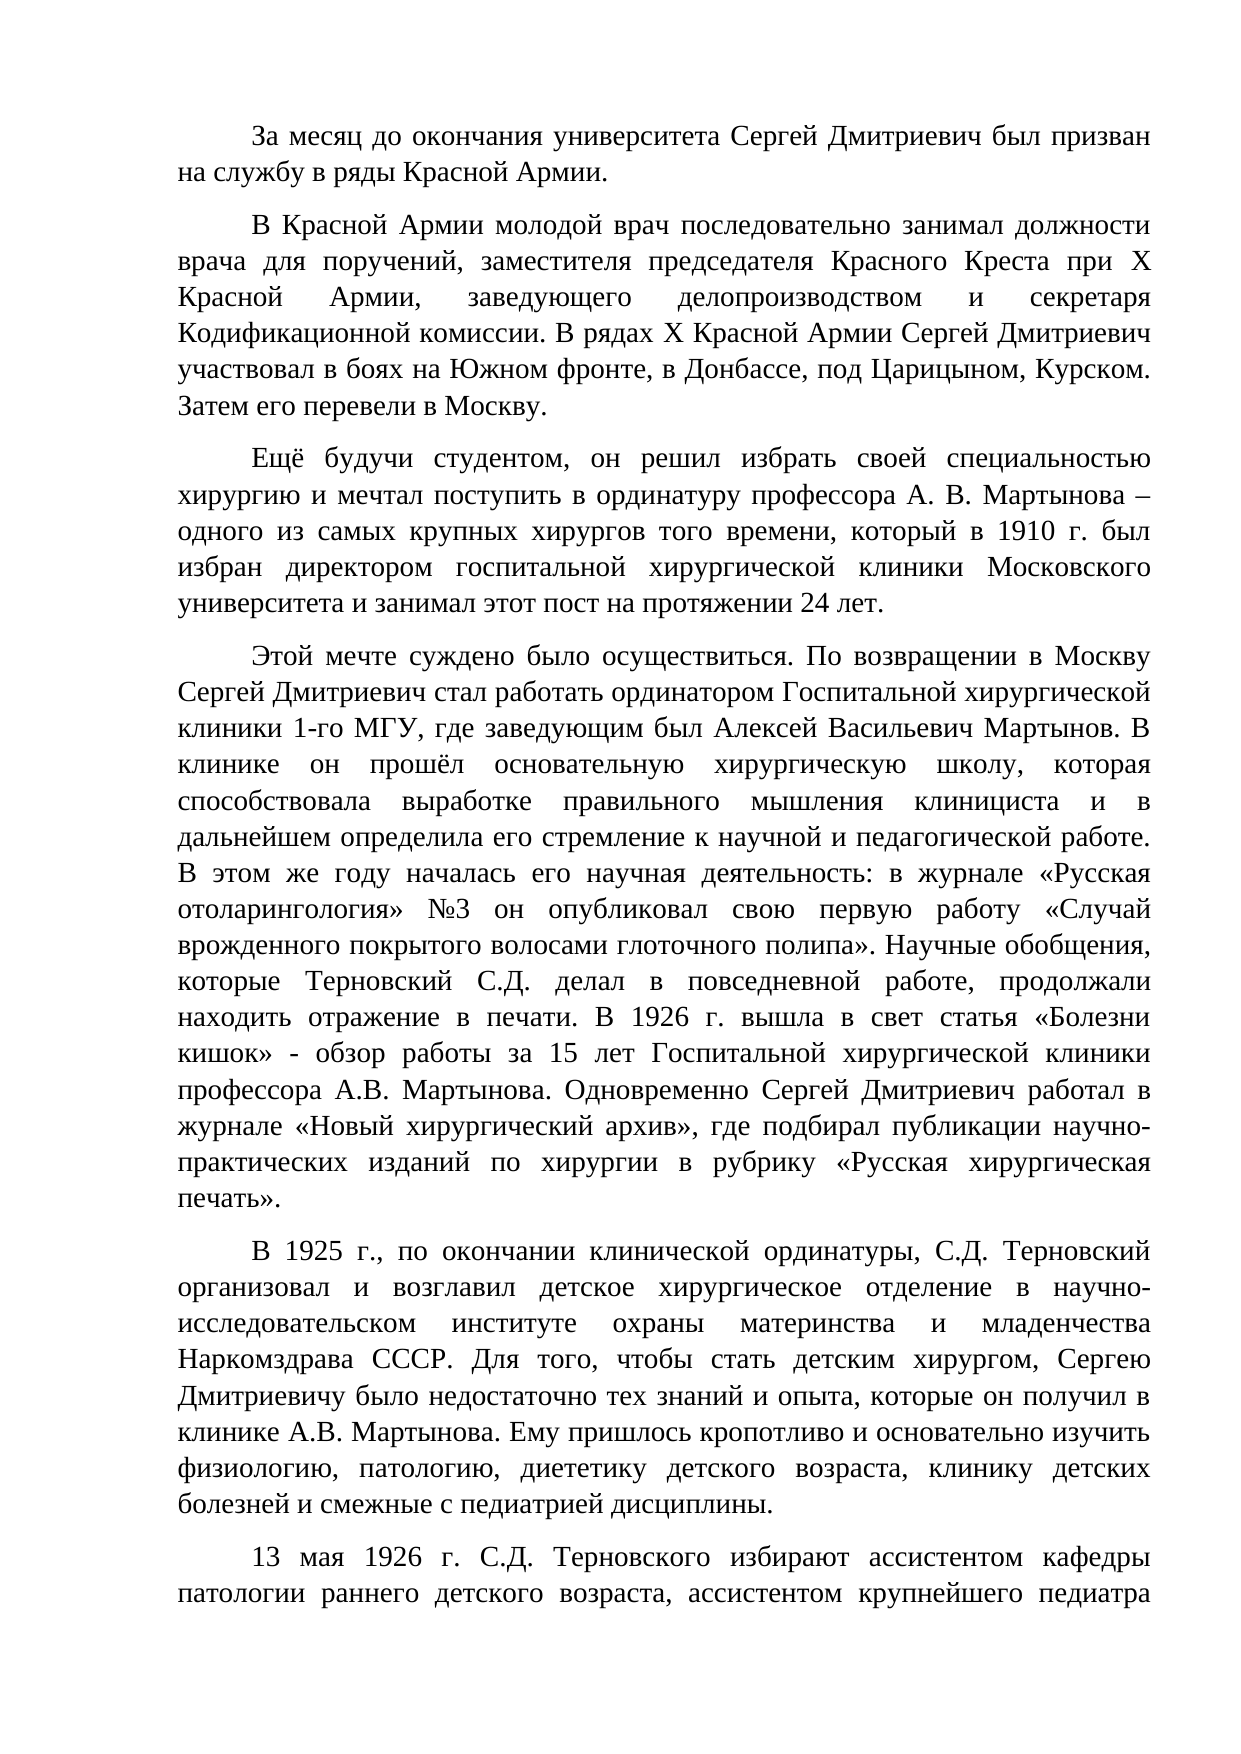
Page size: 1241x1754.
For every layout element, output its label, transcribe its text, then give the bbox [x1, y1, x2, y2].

text Ещё будучи студентом, он решил избрать своей специальностью хирургию и мечтал поступить в ординатуру профессора А. В. Мартынова – одного из самых крупных хирургов того времени, который в 1910 г. был избран директором госпитальной хирургической клиники Московского университета и занимал этот пост на протяжении 24 лет. [177, 441, 1152, 619]
text В Красной Армии молодой врач последовательно занимал должности врача для поручений, заместителя председателя Красного Креста при X Красной Армии, заведующего делопроизводством и секретаря Кодификационной комиссии. В рядах X Красной Армии Сергей Дмитриевич участвовал в боях на Южном фронте, в Донбассе, под Царицыном, Курском. Затем его перевели в Москву. [177, 207, 1152, 421]
text В 1925 г., по окончании клинической ординатуры, С.Д. Терновский организовал и возглавил детское хирургическое отделение в научно-исследовательском институте охраны материнства и младенчества Наркомздрава СССР. Для того, чтобы стать детским хирургом, Сергею Дмитриевичу было недостаточно тех знаний и опыта, которые он получил в клинике А.В. Мартынова. Ему пришлось кропотливо и основательно изучить физиологию, патологию, диететику детского возраста, клинику детских болезней и смежные с педиатрией дисциплины. [177, 1233, 1152, 1519]
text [177, 1539, 1152, 1608]
text Этой мечте суждено было осуществиться. По возвращении в Москву Сергей Дмитриевич стал работать ординатором Госпитальной хирургической клиники 1-го МГУ, где заведующим был Алексей Васильевич Мартынов. В клинике он прошёл основательную хирургическую школу, которая способствовала выработке правильного мышления клинициста и в дальнейшем определила его стремление к научной и педагогической работе. В этом же году началась его научная деятельность: в журнале «Русская отоларингология» №3 он опубликовал свою первую работу «Случай врожденного покрытого волосами глоточного полипа». Научные обобщения, которые Терновский С.Д. делал в повседневной работе, продолжали находить отражение в печати. В 1926 г. вышла в свет статья «Болезни кишок» - обзор работы за 15 лет Госпитальной хирургической клиники профессора А.В. Мартынова. Одновременно Сергей Дмитриевич работал в журнале «Новый хирургический архив», где подбирал публикации научно-практических изданий по хирургии в рубрику «Русская хирургическая печать». [177, 638, 1152, 1214]
text За месяц до окончания университета Сергей Дмитриевич был призван на службу в ряды Красной Армии. [177, 118, 1152, 188]
